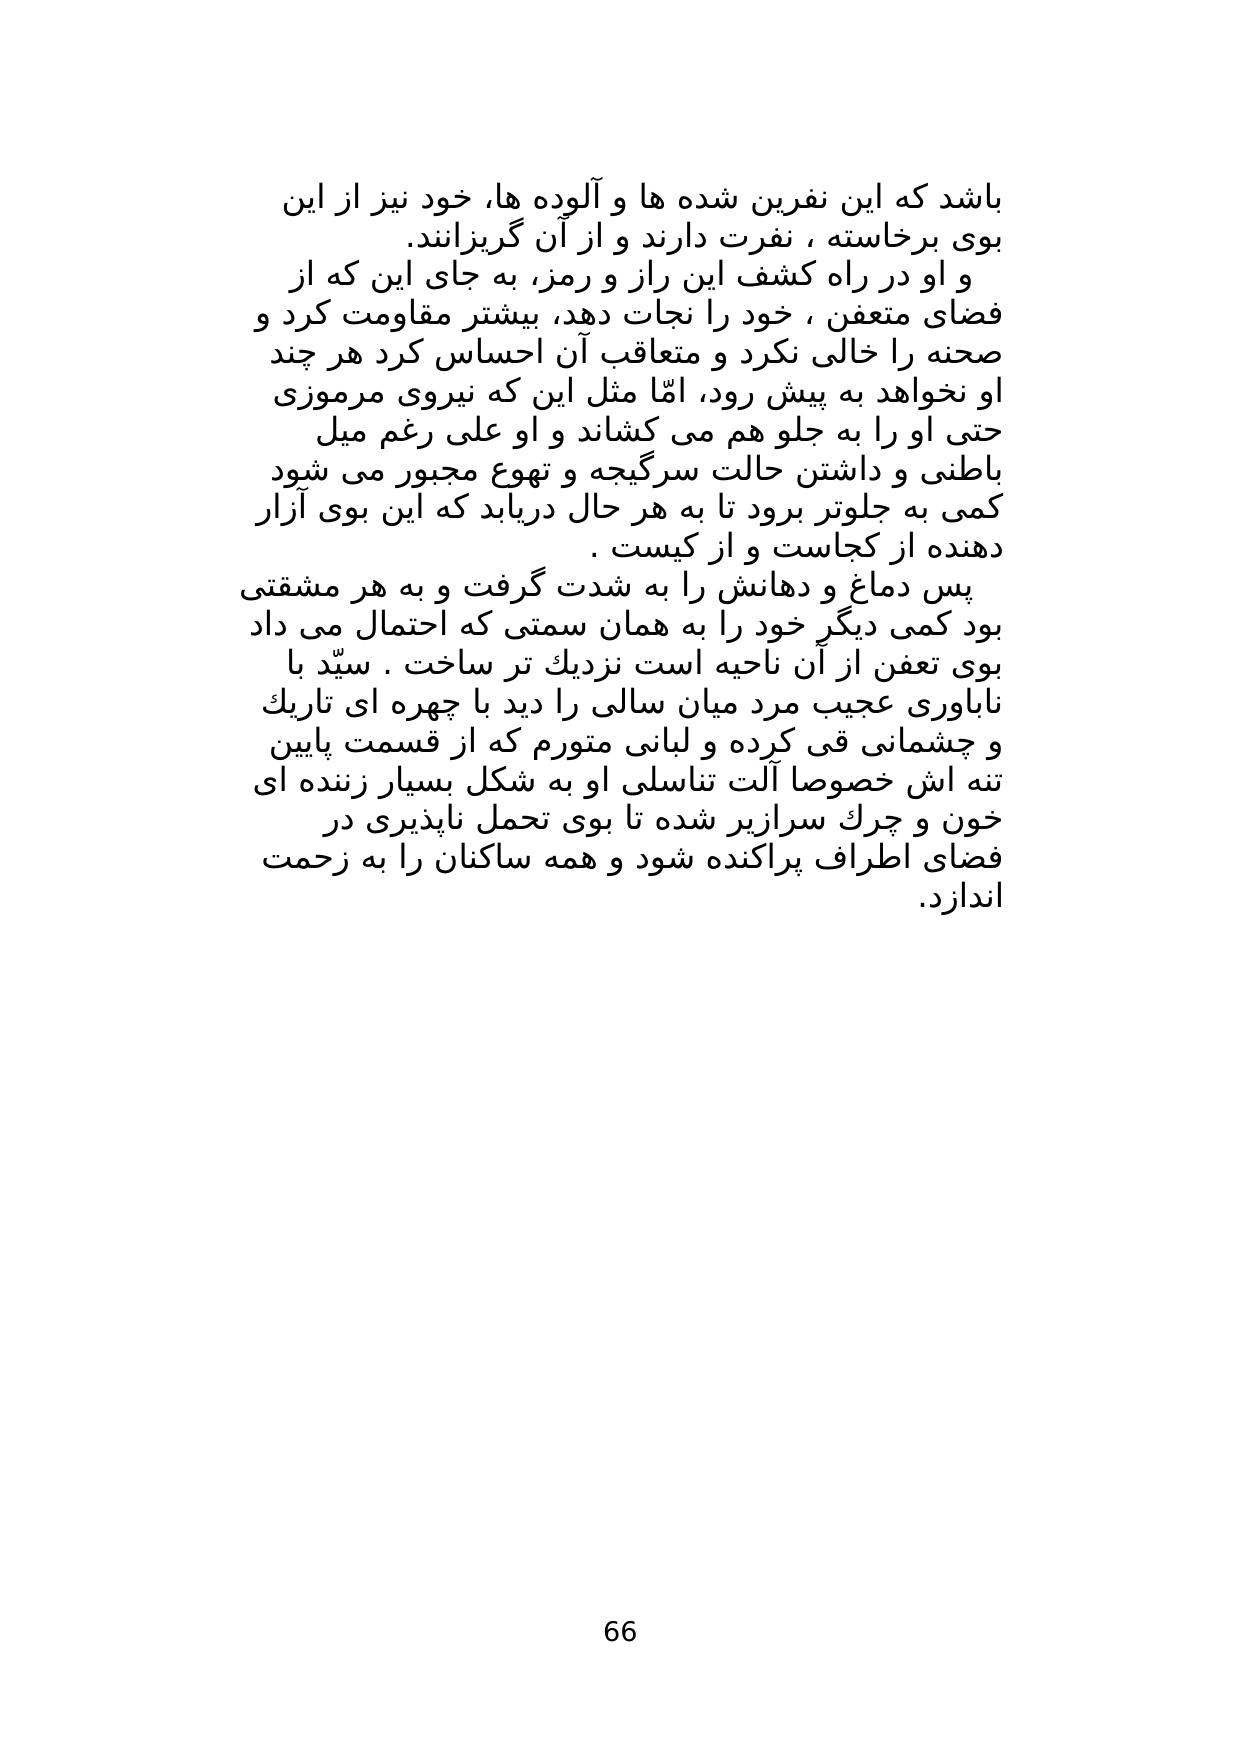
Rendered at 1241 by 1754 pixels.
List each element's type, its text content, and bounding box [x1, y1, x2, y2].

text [236, 177, 1004, 255]
text پس دماغ و دهانش را به شدت گرفت و به هر مشقتى بود كمى ديگر خود را به همان سمتى كه احتمال مى داد بوى تعفن از آن ناحيه است نزديك تر ساخت . سيّد با ناباورى عجيب مرد ميان سالى را ديد با چهره اى تاريك و چشمانى قى كرده و لبانى متورم كه از قسمت پايين تنه اش خصوصا آلت تناسلى او به شكل بسيار زننده اى خون و چرك سرازير شده تا بوى تحمل ناپذيرى در فضاى اطراف پراكنده شود و همه ساكنان را به زحمت اندازد. [236, 566, 1004, 915]
text و او در راه كشف اين راز و رمز، به جاى اين كه از فضاى متعفن ، خود را نجات دهد، بيشتر مقاومت كرد و صحنه را خالى نكرد و متعاقب آن احساس كرد هر چند او نخواهد به پيش رود، امّا مثل اين كه نيروى مرموزى حتى او را به جلو هم مى كشاند و او على رغم ميل باطنى و داشتن حالت سرگيجه و تهوع مجبور مى شود كمى به جلوتر برود تا به هر حال دريابد كه اين بوى آزار دهنده از كجاست و از كيست . [236, 255, 1004, 566]
